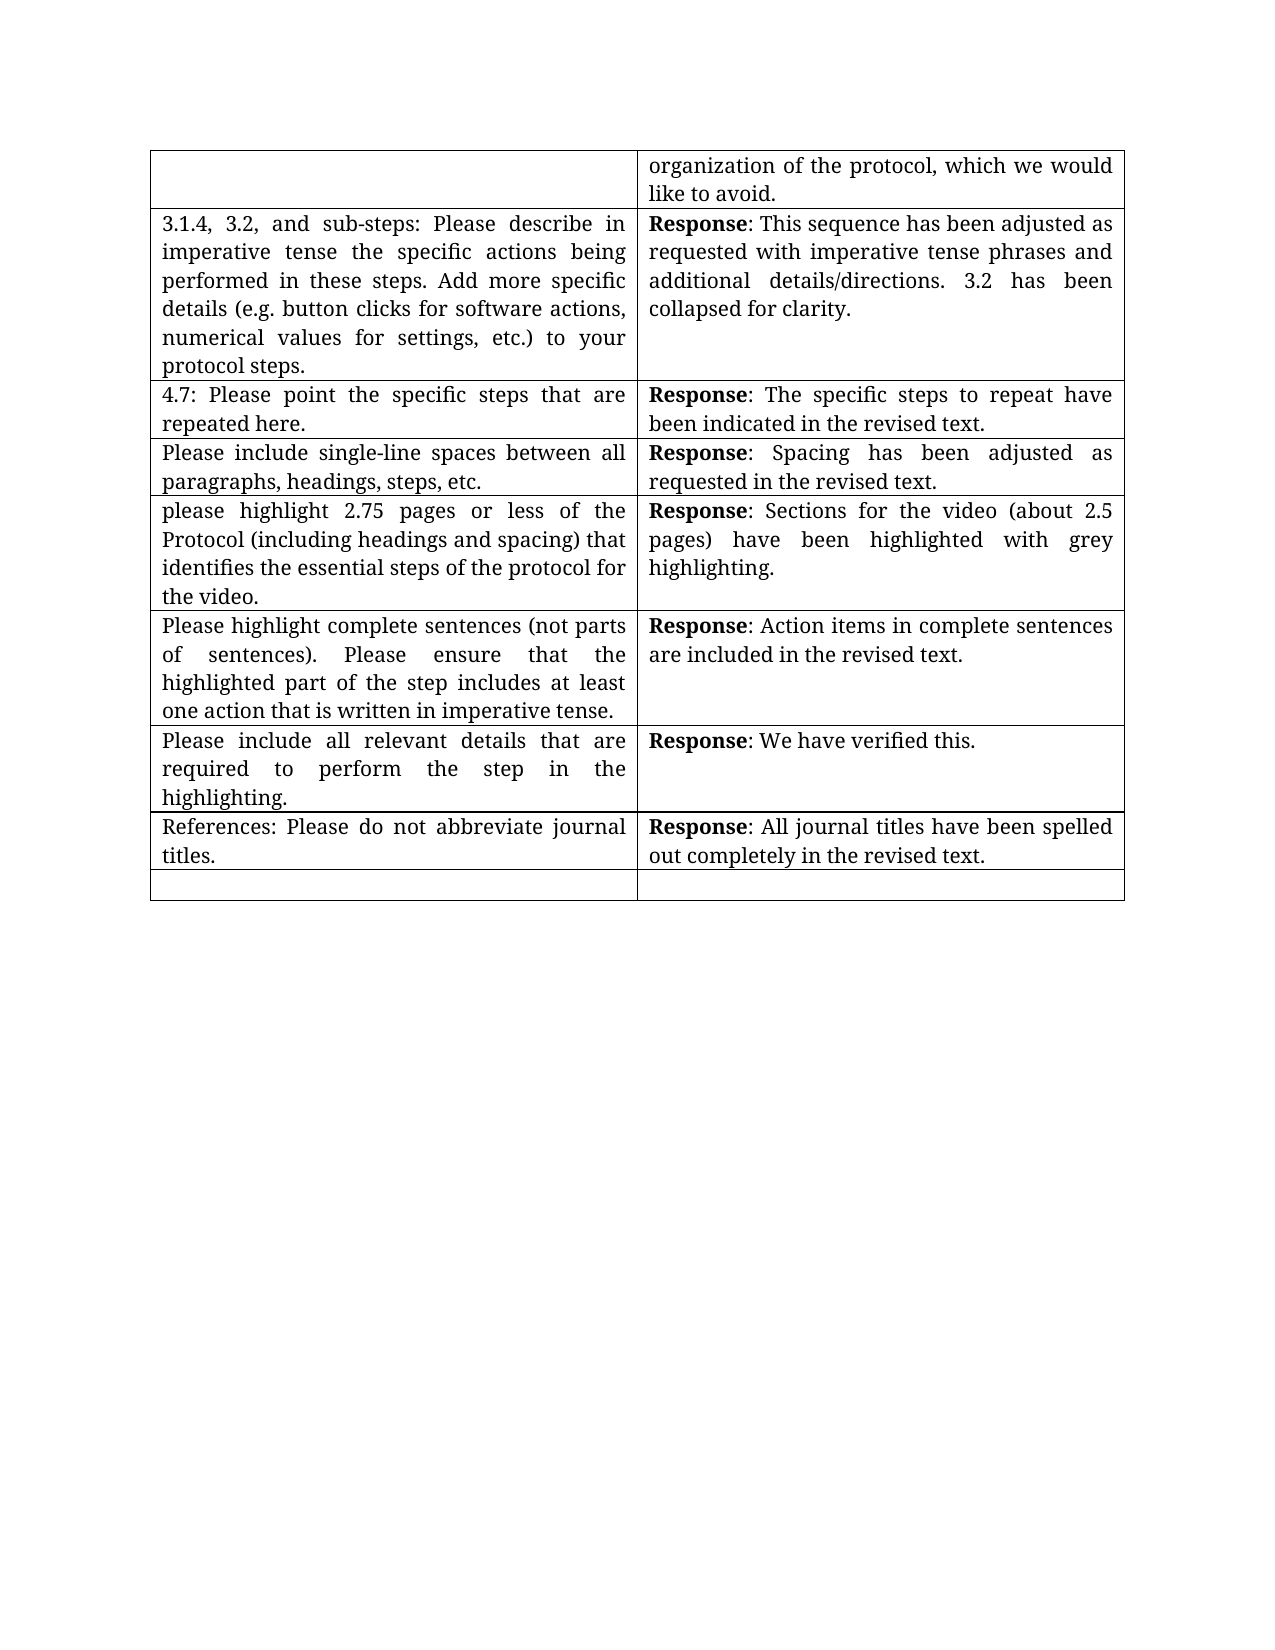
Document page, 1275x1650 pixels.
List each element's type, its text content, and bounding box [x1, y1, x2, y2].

table_cell Response: We have verified this. [638, 726, 1124, 811]
table_cell 4.7: Please point the specific steps that are repeated here. [151, 381, 637, 437]
table_cell Response: This sequence has been adjusted as requested with imperative tense phrases and additional details/directions. 3.2 has been collapsed for clarity. [638, 209, 1124, 379]
table_cell References: Please do not abbreviate journal titles. [151, 813, 637, 869]
table_cell Response: Action items in complete sentences are included in the revised text. [638, 611, 1124, 725]
table_cell Please include single-line spaces between all paragraphs, headings, steps, etc. [151, 439, 637, 495]
table_cell [151, 870, 637, 900]
table_cell Response: Spacing has been adjusted as requested in the revised text. [638, 439, 1124, 495]
table_cell please highlight 2.75 pages or less of the Protocol (including headings and spacing) that identifies the essential steps of the protocol for the video. [151, 496, 637, 610]
table_cell [638, 870, 1124, 900]
table_cell Please highlight complete sentences (not parts of sentences). Please ensure that the highlighted part of the step includes at least one action that is written in imperative tense. [151, 611, 637, 725]
table_cell Response: The specific steps to repeat have been indicated in the revised text. [638, 381, 1124, 437]
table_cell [151, 151, 637, 208]
table_cell Response: Sections for the video (about 2.5 pages) have been highlighted with grey highlighting. [638, 496, 1124, 610]
table_cell 3.1.4, 3.2, and sub-steps: Please describe in imperative tense the specific actions being performed in these steps. Add more specific details (e.g. button clicks for software actions, numerical values for settings, etc.) to your protocol steps. [151, 209, 637, 379]
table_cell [638, 151, 1124, 208]
table_cell Please include all relevant details that are required to perform the step in the highlighting. [151, 726, 637, 811]
table_cell Response: All journal titles have been spelled out completely in the revised text. [638, 813, 1124, 869]
